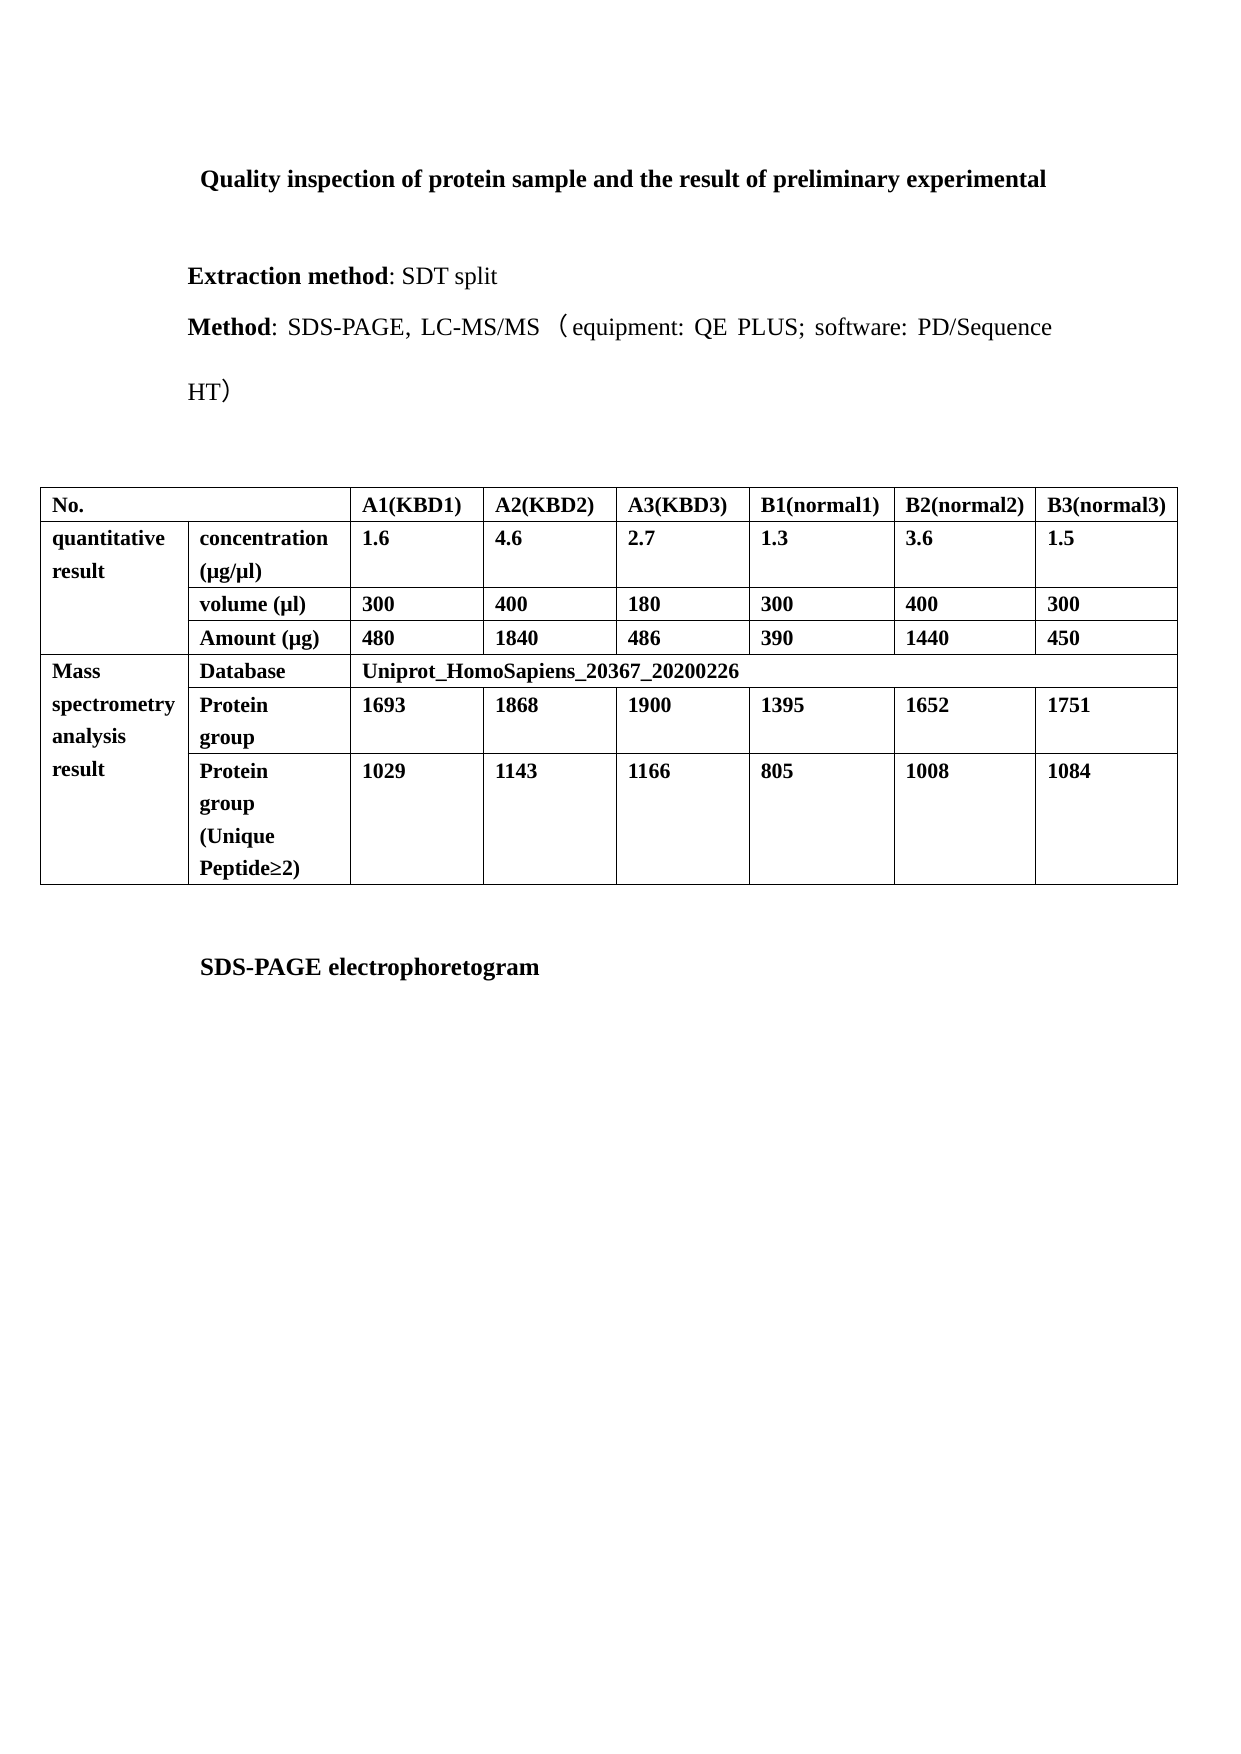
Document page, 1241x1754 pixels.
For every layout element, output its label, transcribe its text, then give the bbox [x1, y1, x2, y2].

table_cell 180 [617, 588, 749, 620]
table_cell 1143 [484, 754, 616, 884]
table_cell Protein group (Unique Peptide≥2) [189, 754, 350, 884]
table_cell 480 [351, 621, 483, 654]
table_cell 2.7 [617, 522, 749, 587]
table_cell 3.6 [895, 522, 1035, 587]
table_cell Amount (μg) [189, 621, 350, 654]
table_cell 300 [1036, 588, 1177, 620]
table_cell 1840 [484, 621, 616, 654]
table_cell 1900 [617, 688, 749, 753]
text Quality inspection of protein sample and the result of preliminary experimental [187, 162, 1053, 194]
table_cell 1440 [895, 621, 1035, 654]
table_cell 1084 [1036, 754, 1177, 884]
table_cell 1.3 [750, 522, 894, 587]
table_header No. [41, 488, 350, 521]
table_cell Protein group [189, 688, 350, 753]
table_header B2(normal2) [895, 488, 1035, 521]
table_header A3(KBD3) [617, 488, 749, 521]
table_cell concentration (μg/μl) [189, 522, 350, 587]
table_cell 400 [484, 588, 616, 620]
table_cell 1693 [351, 688, 483, 753]
table_cell 390 [750, 621, 894, 654]
table_cell Database [189, 655, 350, 687]
table_cell 1.5 [1036, 522, 1177, 587]
table_header B1(normal1) [750, 488, 894, 521]
table_cell 1751 [1036, 688, 1177, 753]
table_cell Uniprot_HomoSapiens_20367_20200226 [351, 655, 1177, 687]
table_cell 1029 [351, 754, 483, 884]
table_cell volume (μl) [189, 588, 350, 620]
table_cell 805 [750, 754, 894, 884]
table_cell 1395 [750, 688, 894, 753]
table_cell 450 [1036, 621, 1177, 654]
table_cell 4.6 [484, 522, 616, 587]
table_cell 300 [750, 588, 894, 620]
table_header A2(KBD2) [484, 488, 616, 521]
table_cell 300 [351, 588, 483, 620]
table_header A1(KBD1) [351, 488, 483, 521]
table_header B3(normal3) [1036, 488, 1177, 521]
text SDS-PAGE electrophoretogram [187, 950, 1053, 983]
table_cell 1166 [617, 754, 749, 884]
table_cell quantitative result [41, 522, 188, 654]
table_cell 486 [617, 621, 749, 654]
table_cell 400 [895, 588, 1035, 620]
text Extraction method: SDT split [187, 259, 1053, 292]
table_cell 1652 [895, 688, 1035, 753]
table_cell 1.6 [351, 522, 483, 587]
text Method: SDS-PAGE, LC-MS/MS（equipment: QE PLUS; software: PD/Sequence HT） [187, 292, 1053, 422]
table_cell 1008 [895, 754, 1035, 884]
table_cell Mass spectrometry analysis result [41, 655, 188, 884]
table_cell 1868 [484, 688, 616, 753]
